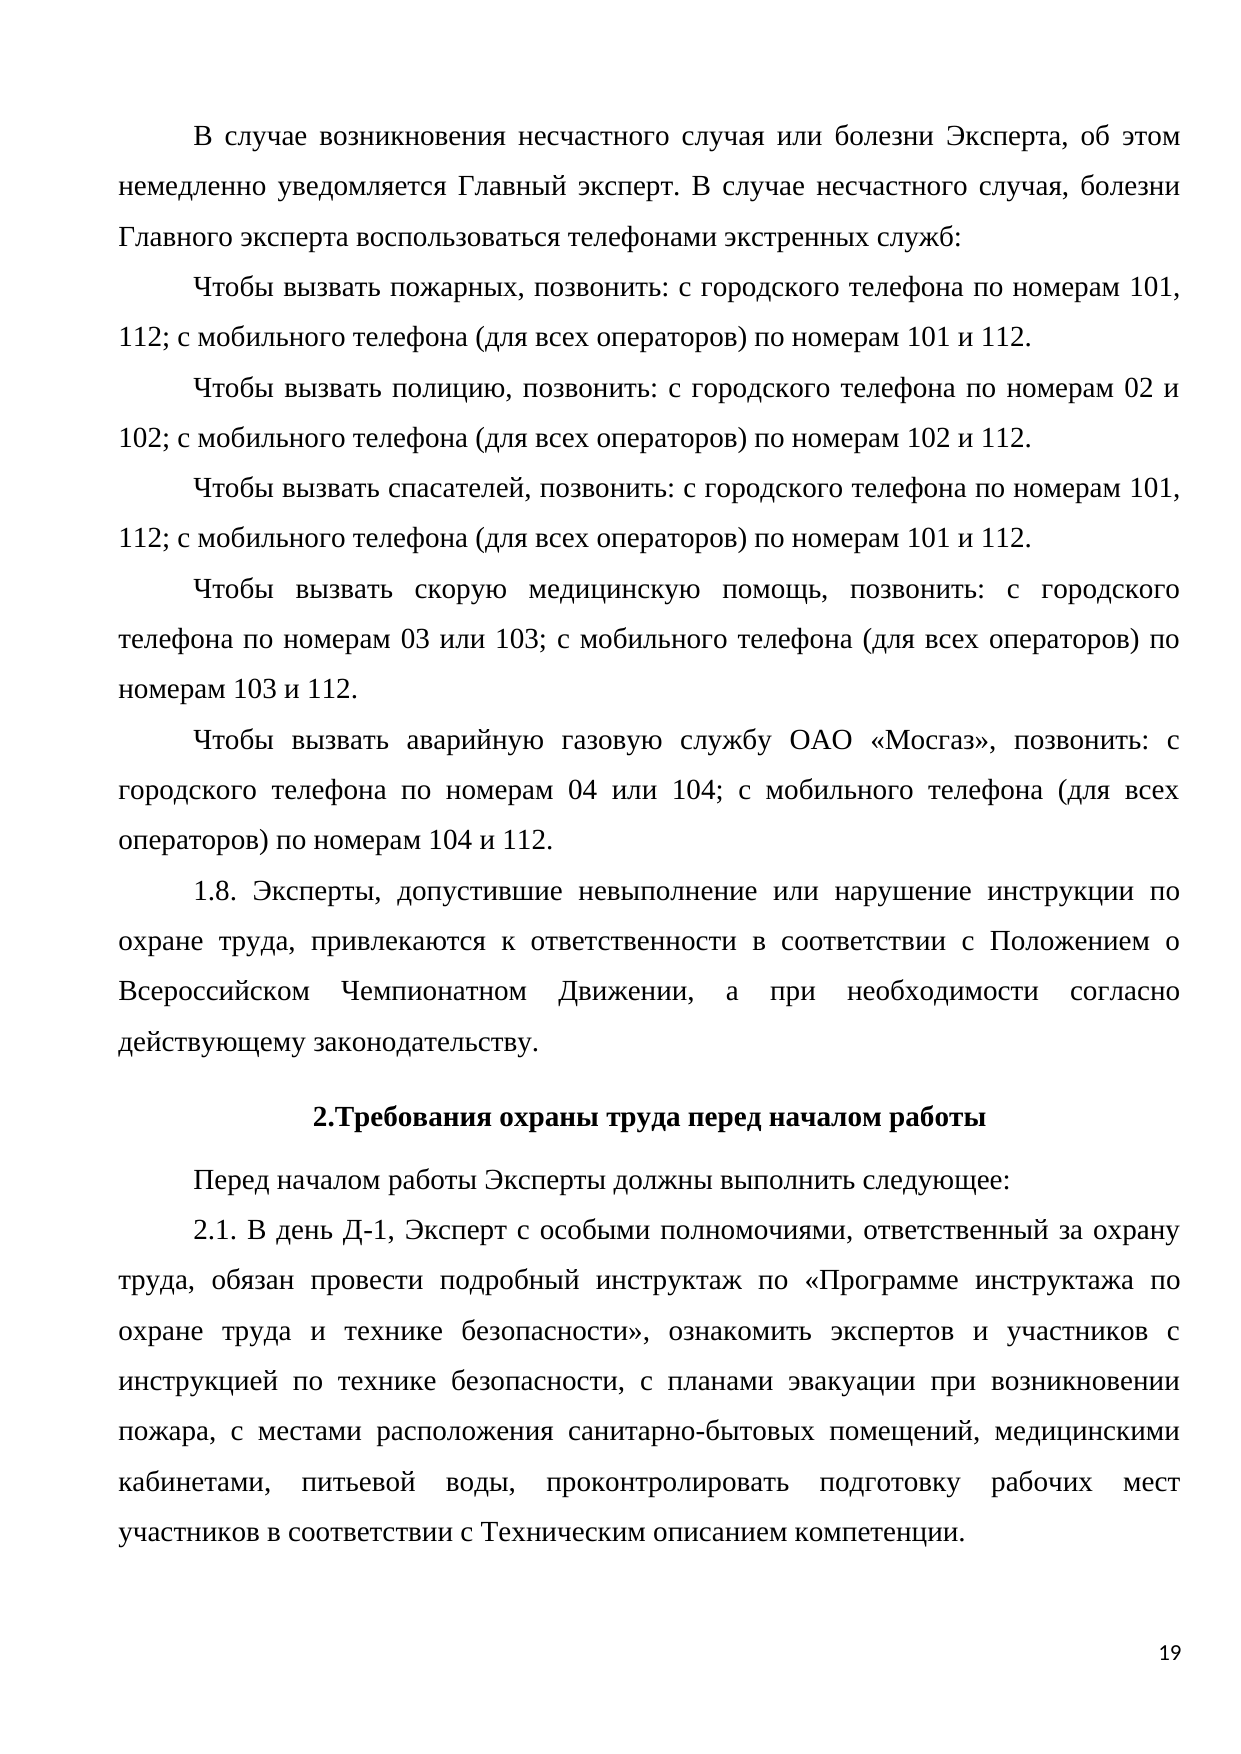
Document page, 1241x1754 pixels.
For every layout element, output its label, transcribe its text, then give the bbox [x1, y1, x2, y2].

text Чтобы вызвать пожарных, позвонить: с городского телефона по номерам 101, 112; с мобильного телефона (для всех операторов) по номерам 101 и 112. [118, 269, 1181, 353]
text Чтобы вызвать полицию, позвонить: с городского телефона по номерам 02 и 102; с мобильного телефона (для всех операторов) по номерам 102 и 112. [118, 370, 1181, 453]
text Чтобы вызвать аварийную газовую службу ОАО «Мосгаз», позвонить: с городского телефона по номерам 04 или 104; с мобильного телефона (для всех операторов) по номерам 104 и 112. [118, 722, 1181, 856]
text Перед началом работы Эксперты должны выполнить следующее: [118, 1162, 1181, 1195]
text Чтобы вызвать спасателей, позвонить: с городского телефона по номерам 101, 112; с мобильного телефона (для всех операторов) по номерам 101 и 112. [118, 470, 1181, 554]
text В случае возникновения несчастного случая или болезни Эксперта, об этом немедленно уведомляется Главный эксперт. В случае несчастного случая, болезни Главного эксперта воспользоваться телефонами экстренных служб: [118, 118, 1181, 252]
text 1.8. Эксперты, допустившие невыполнение или нарушение инструкции по охране труда, привлекаются к ответственности в соответствии с Положением о Всероссийском Чемпионатном Движении, а при необходимости согласно действующему законодательству. [118, 873, 1181, 1057]
text Чтобы вызвать скорую медицинскую помощь, позвонить: с городского телефона по номерам 03 или 103; с мобильного телефона (для всех операторов) по номерам 103 и 112. [118, 571, 1181, 705]
text 2.Требования охраны труда перед началом работы [118, 1099, 1181, 1133]
text 2.1. В день Д-1, Эксперт с особыми полномочиями, ответственный за охрану труда, обязан провести подробный инструктаж по «Программе инструктажа по охране труда и технике безопасности», ознакомить экспертов и участников с инструкцией по технике безопасности, с планами эвакуации при возникновении пожара, с местами расположения санитарно-бытовых помещений, медицинскими кабинетами, питьевой воды, проконтролировать подготовку рабочих мест участников в соответствии с Техническим описанием компетенции. [118, 1212, 1181, 1548]
